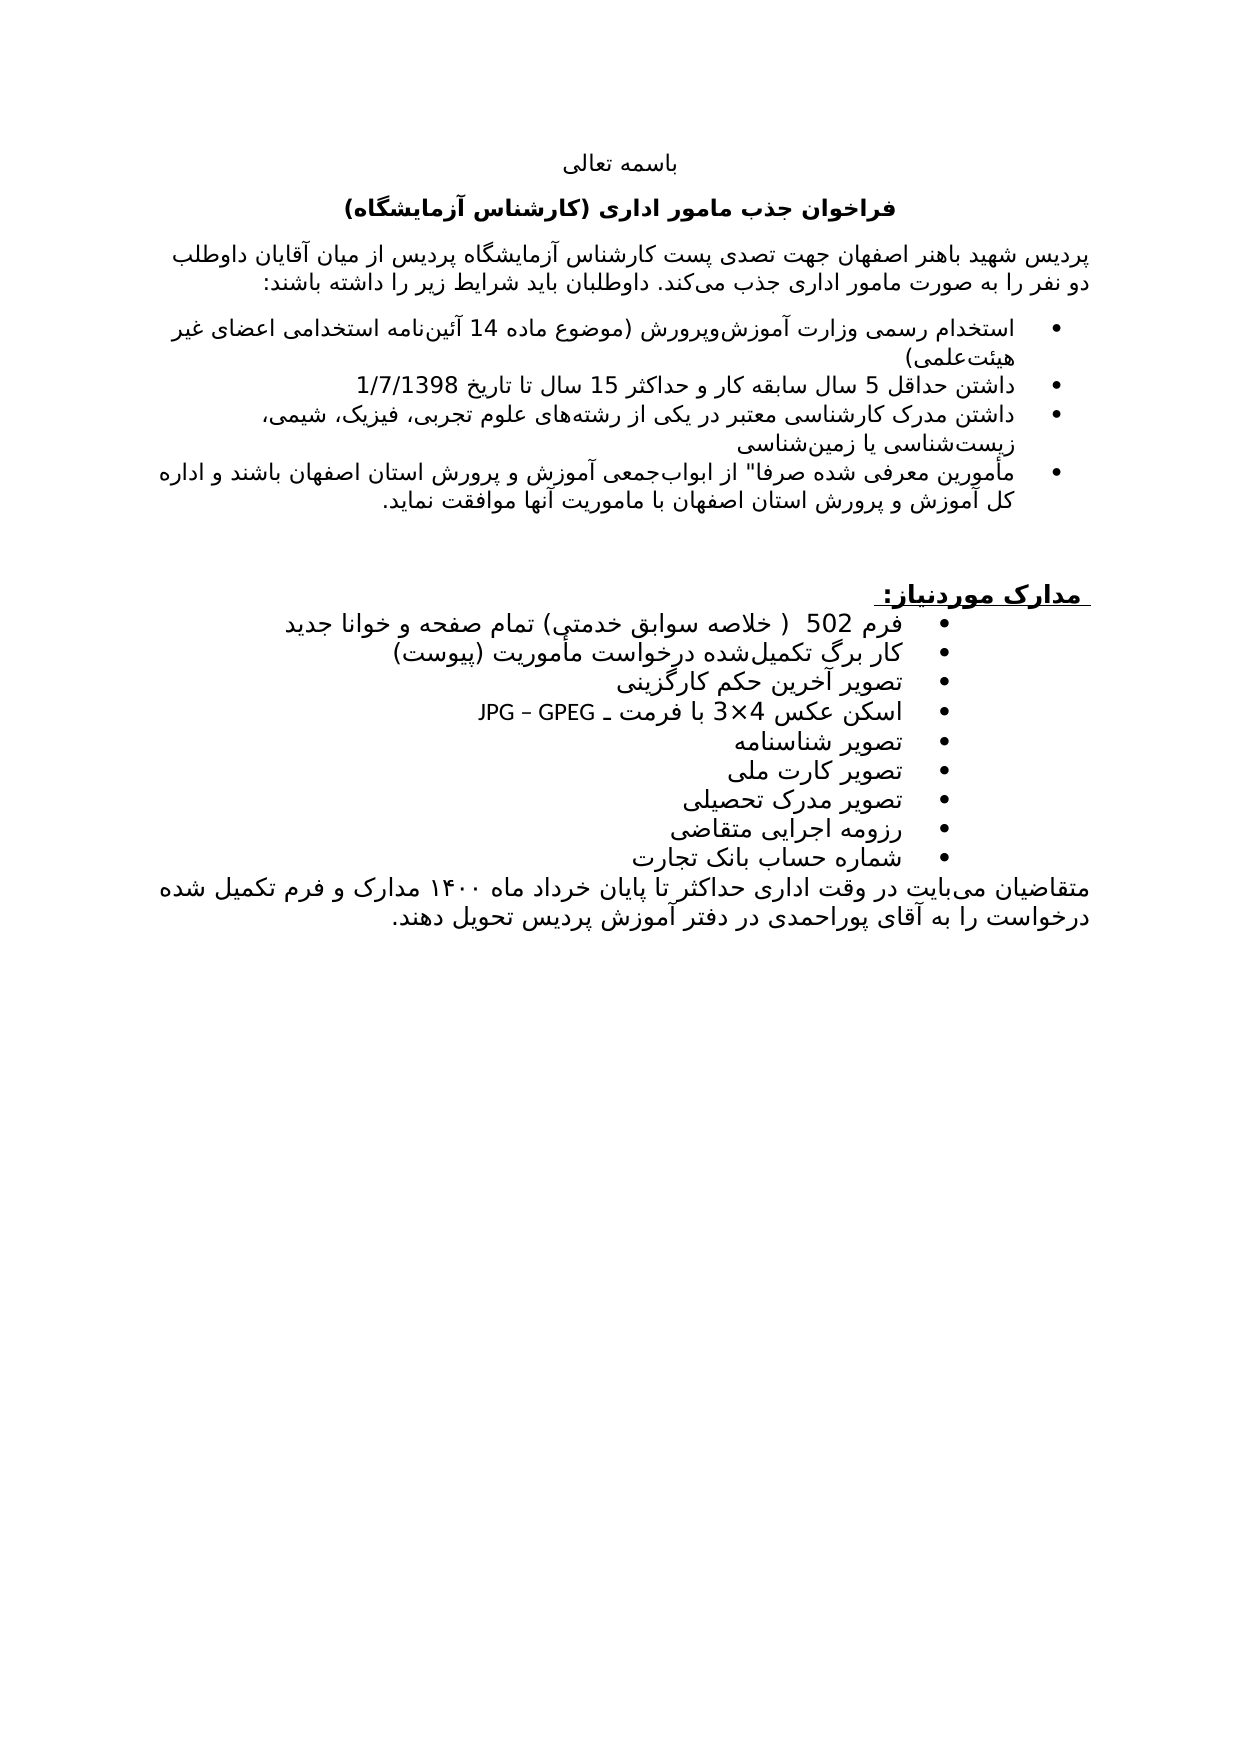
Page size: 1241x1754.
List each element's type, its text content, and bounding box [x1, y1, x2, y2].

list شماره حساب بانک تجارت [150, 844, 940, 873]
list فرم 502 ( خلاصه سوابق خدمتی) تمام صفحه و خوانا جدید [150, 609, 940, 638]
list رزومه اجرایی متقاضی [150, 814, 940, 844]
list اسکن عکس 4×3 با فرمت ـ JPG – GPEG [150, 696, 940, 727]
list داشتن حداقل 5 سال سابقه کار و حداکثر 15 سال تا تاریخ 1/7/1398 [150, 372, 1053, 399]
list مأمورین معرفی شده صرفا" از ابواب‌جمعی آموزش و پرورش استان اصفهان باشند و اداره کل آموزش و پرورش استان اصفهان با ماموریت آنها موافقت نماید. [150, 459, 1053, 514]
text فراخوان جذب مامور اداری (کارشناس آزمایشگاه) [150, 195, 1090, 222]
list کار برگ تکمیل‌شده درخواست مأموریت (پیوست) [150, 638, 940, 667]
list داشتن مدرک کارشناسی معتبر در یکی از رشته‌های علوم تجربی، فیزیک، شیمی، زیست‌شناسی یا زمین‌شناسی [150, 401, 1053, 457]
list تصویر کارت ملی [150, 756, 940, 785]
list تصویر شناسنامه [150, 727, 940, 756]
text مدارک موردنیاز: [150, 580, 1090, 609]
text متقاضیان می‌بایت در وقت اداری حداکثر تا پایان خرداد ماه ۱۴۰۰ مدارک و فرم تکمیل شده درخواست را به آقای پوراحمدی در دفتر آموزش پردیس تحویل دهند. [150, 873, 1090, 931]
list استخدام رسمی وزارت آموزش‌وپرورش (موضوع ماده 14 آئین‌نامه استخدامی اعضای غیر هیئت‌علمی) [150, 315, 1053, 370]
list تصویر آخرین حکم کارگزینی [150, 667, 940, 696]
list تصویر مدرک تحصیلی [150, 785, 940, 814]
text پردیس شهید باهنر اصفهان جهت تصدی پست کارشناس آزمایشگاه پردیس از میان آقایان داوطلب دو نفر را به صورت مامور اداری جذب می‌کند. داوطلبان باید شرایط زیر را داشته باشند: [150, 241, 1090, 296]
text باسمه تعالی [150, 150, 1090, 177]
